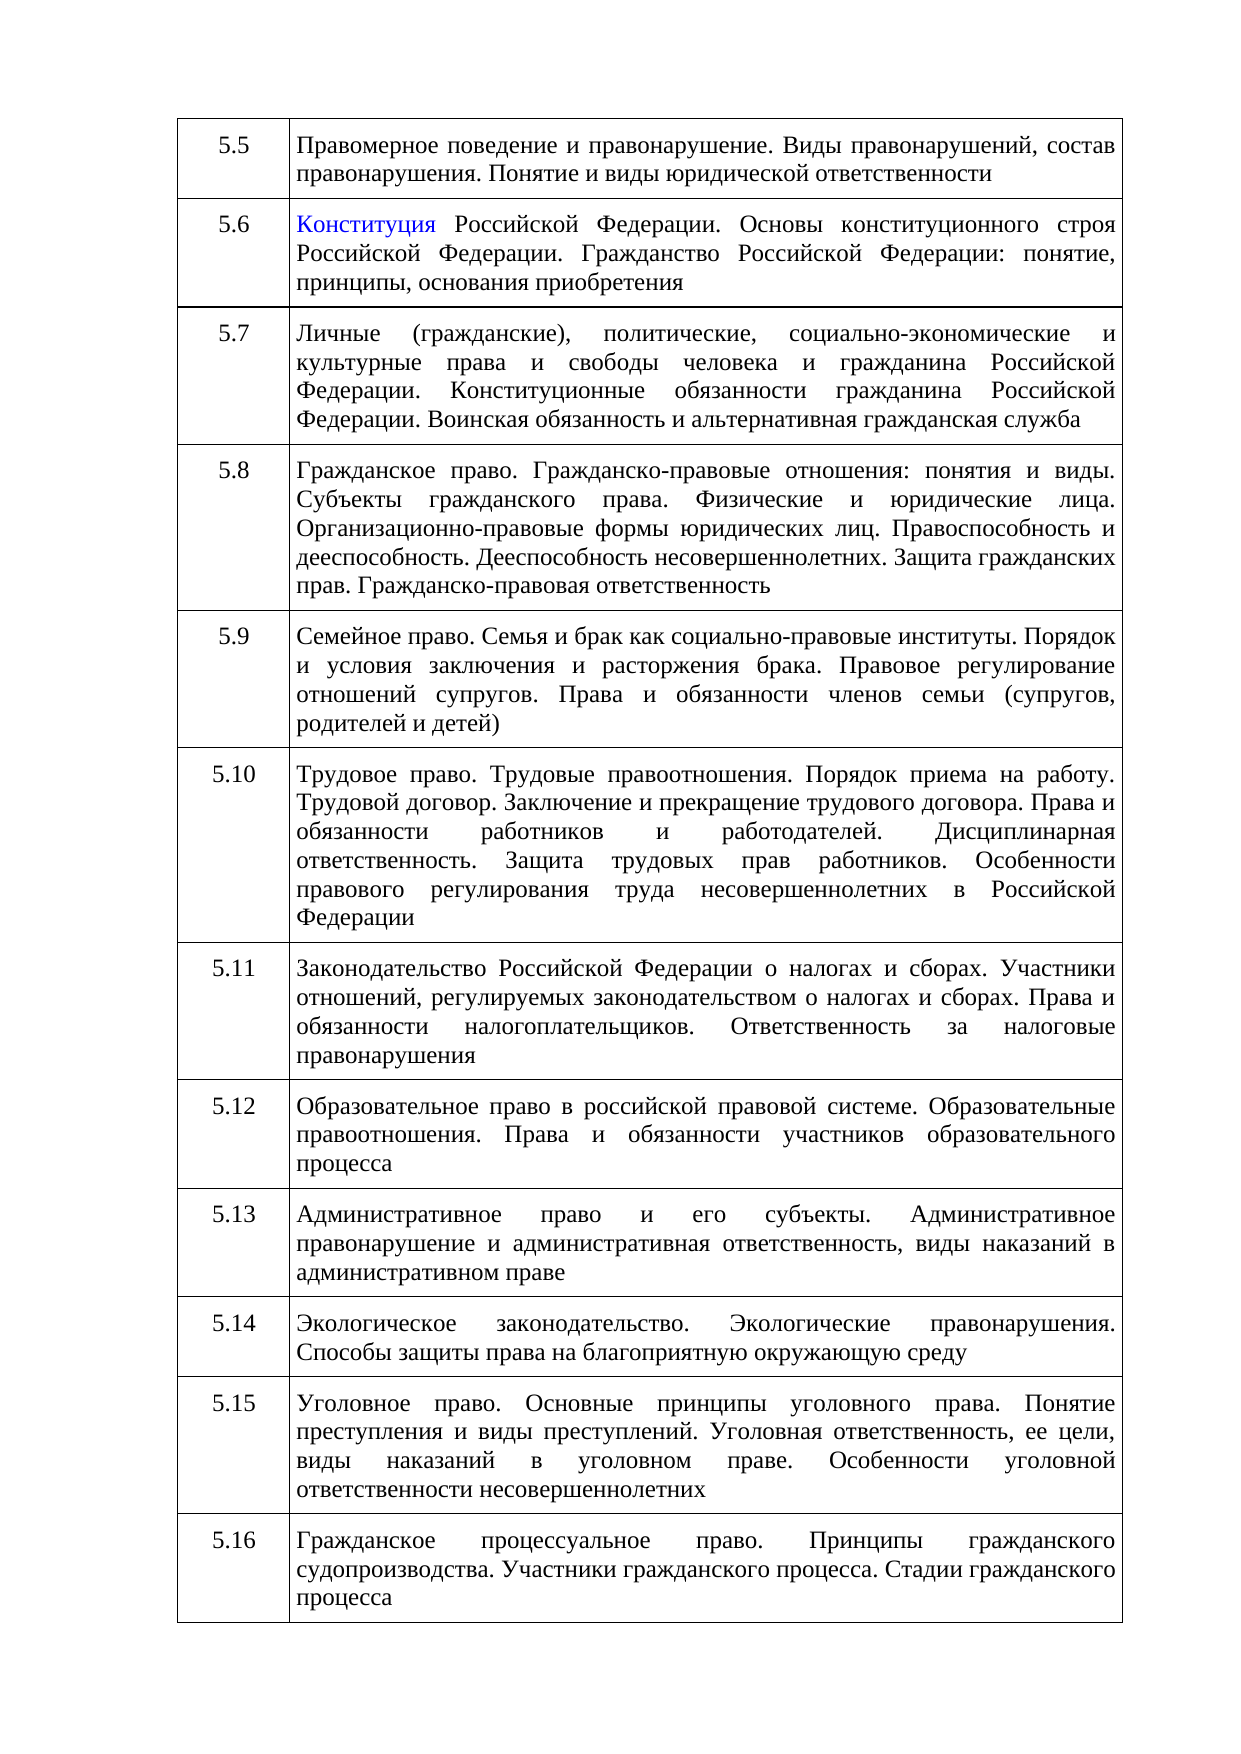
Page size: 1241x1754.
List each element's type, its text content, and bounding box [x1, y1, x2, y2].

table_cell 5.10 [178, 748, 289, 942]
table_cell Административное право и его субъекты. Административное правонарушение и административная ответственность, виды наказаний в административном праве [290, 1189, 1122, 1296]
table_cell 5.9 [178, 611, 289, 747]
table_cell Уголовное право. Основные принципы уголовного права. Понятие преступления и виды преступлений. Уголовная ответственность, ее цели, виды наказаний в уголовном праве. Особенности уголовной ответственности несовершеннолетних [290, 1377, 1122, 1513]
table_cell Конституция Российской Федерации. Основы конституционного строя Российской Федерации. Гражданство Российской Федерации: понятие, принципы, основания приобретения [290, 199, 1122, 306]
table_cell 5.7 [178, 308, 289, 444]
table_cell Законодательство Российской Федерации о налогах и сборах. Участники отношений, регулируемых законодательством о налогах и сборах. Права и обязанности налогоплательщиков. Ответственность за налоговые правонарушения [290, 943, 1122, 1079]
table_cell 5.11 [178, 943, 289, 1079]
table_cell Гражданское процессуальное право. Принципы гражданского судопроизводства. Участники гражданского процесса. Стадии гражданского процесса [290, 1514, 1122, 1622]
table_cell Гражданское право. Гражданско-правовые отношения: понятия и виды. Субъекты гражданского права. Физические и юридические лица. Организационно-правовые формы юридических лиц. Правоспособность и дееспособность. Дееспособность несовершеннолетних. Защита гражданских прав. Гражданско-правовая ответственность [290, 445, 1122, 610]
table_cell 5.13 [178, 1189, 289, 1296]
table_cell 5.6 [178, 199, 289, 306]
table_cell Личные (гражданские), политические, социально-экономические и культурные права и свободы человека и гражданина Российской Федерации. Конституционные обязанности гражданина Российской Федерации. Воинская обязанность и альтернативная гражданская служба [290, 308, 1122, 444]
table_cell 5.8 [178, 445, 289, 610]
table_cell Экологическое законодательство. Экологические правонарушения. Способы защиты права на благоприятную окружающую среду [290, 1297, 1122, 1376]
table_cell 5.16 [178, 1514, 289, 1622]
table_cell 5.15 [178, 1377, 289, 1513]
table_cell Правомерное поведение и правонарушение. Виды правонарушений, состав правонарушения. Понятие и виды юридической ответственности [290, 119, 1122, 198]
table_cell Образовательное право в российской правовой системе. Образовательные правоотношения. Права и обязанности участников образовательного процесса [290, 1080, 1122, 1188]
table_cell Семейное право. Семья и брак как социально-правовые институты. Порядок и условия заключения и расторжения брака. Правовое регулирование отношений супругов. Права и обязанности членов семьи (супругов, родителей и детей) [290, 611, 1122, 747]
table_cell Трудовое право. Трудовые правоотношения. Порядок приема на работу. Трудовой договор. Заключение и прекращение трудового договора. Права и обязанности работников и работодателей. Дисциплинарная ответственность. Защита трудовых прав работников. Особенности правового регулирования труда несовершеннолетних в Российской Федерации [290, 748, 1122, 942]
table_cell 5.5 [178, 119, 289, 198]
table_cell 5.14 [178, 1297, 289, 1376]
table_cell 5.12 [178, 1080, 289, 1188]
